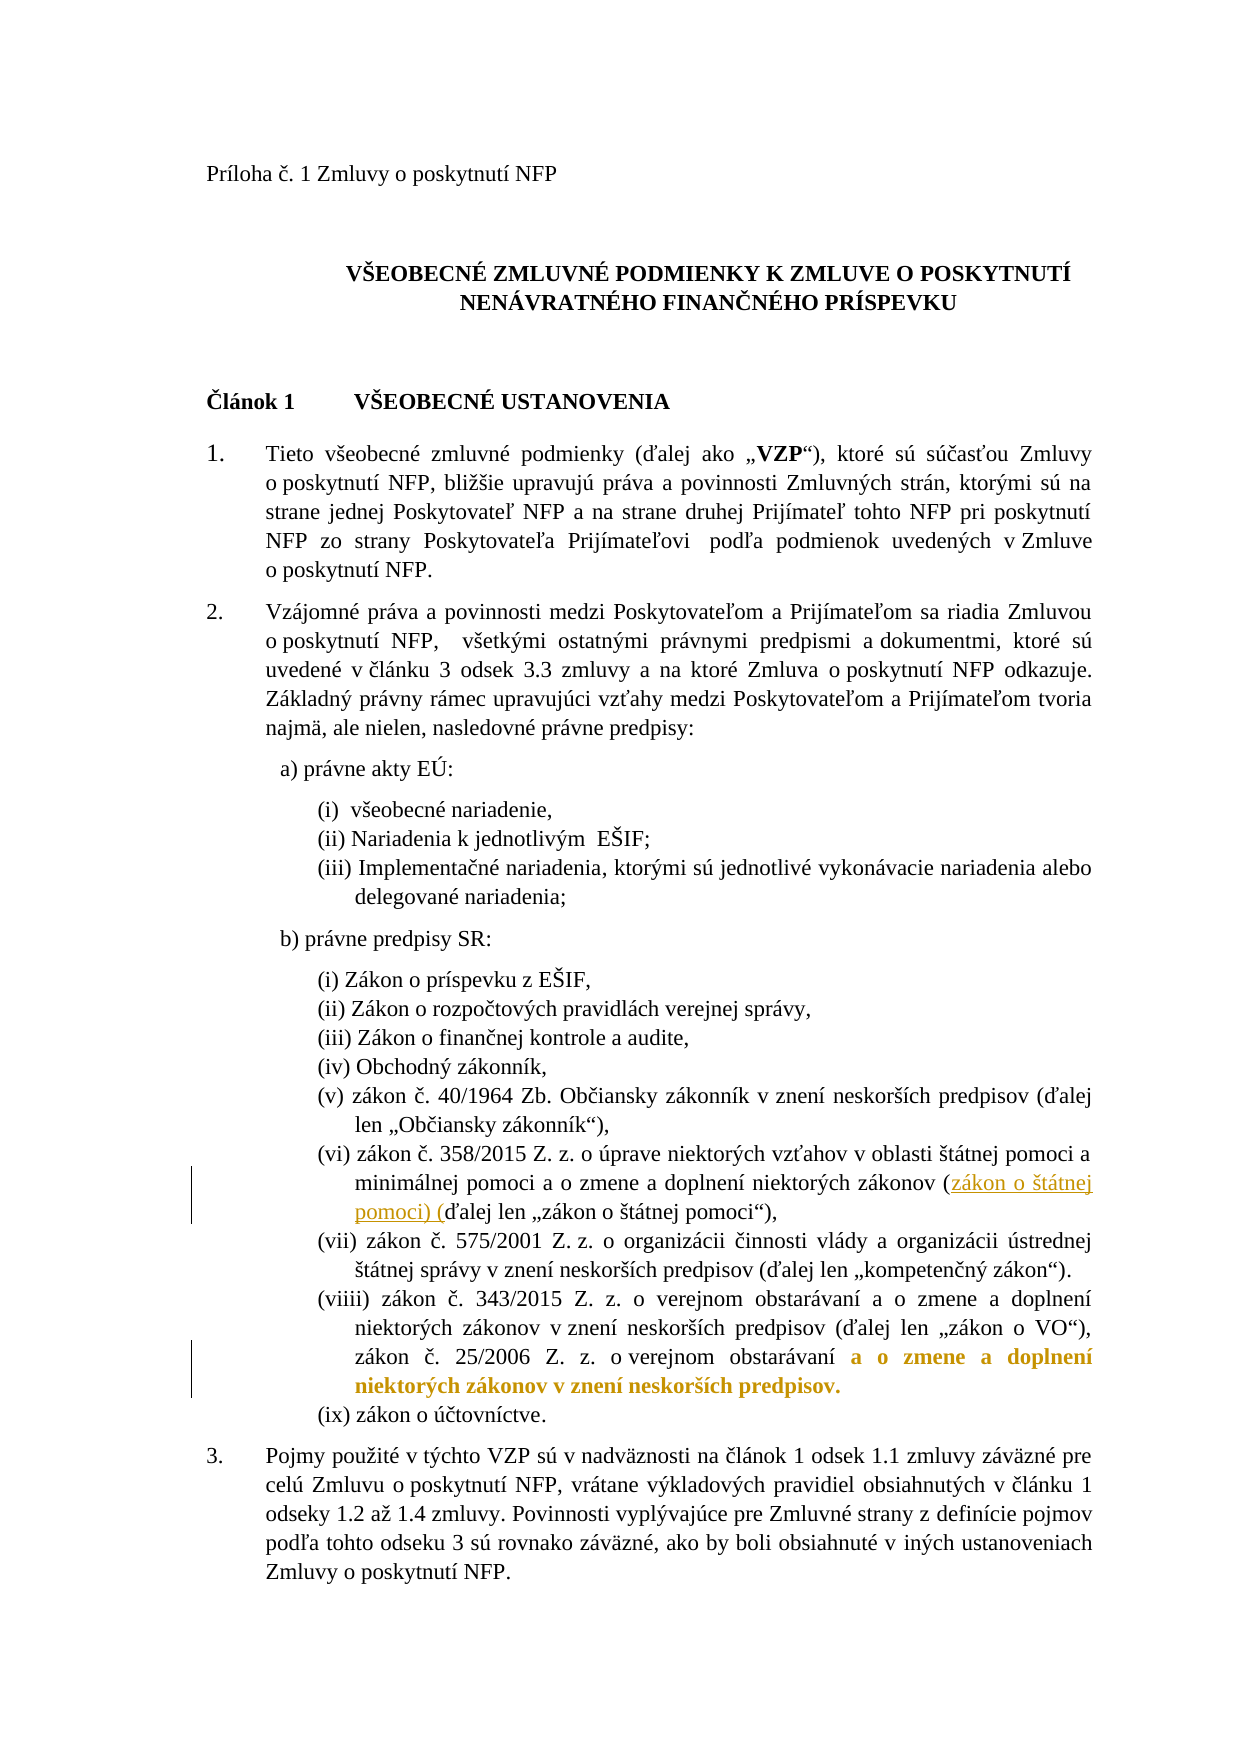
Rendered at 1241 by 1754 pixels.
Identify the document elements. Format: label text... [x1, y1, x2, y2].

text (vi) zákon č. 358/2015 Z. z. o úprave niektorých vzťahov v oblasti štátnej pomoci a minimálnej pomoci a o zmene a doplnení niektorých zákonov (ďalej len „zákon o štátnej pomoci“), [317, 1140, 1092, 1224]
text VŠEOBECNÉ ZMLUVNÉ PODMIENKY K ZMLUVE O POSKYTNUTÍ NENÁVRATNÉHO FINANČNÉHO PRÍSPEVKU [206, 260, 1092, 315]
text a) právne akty EÚ: [280, 755, 1092, 781]
text (i) Zákon o príspevku z EŠIF, [317, 966, 1092, 993]
text 2. Vzájomné práva a povinnosti medzi Poskytovateľom a Prijímateľom sa riadia Zmluvou o poskytnutí NFP, všetkými ostatnými právnymi predpismi a dokumentmi, ktoré sú uvedené v článku 3 odsek 3.3 zmluvy a na ktoré Zmluva o poskytnutí NFP odkazuje. Základný právny rámec upravujúci vzťahy medzi Poskytovateľom a Prijímateľom tvoria najmä, ale nielen, nasledovné právne predpisy: [206, 598, 1092, 740]
text b) právne predpisy SR: [280, 925, 1092, 951]
text Článok 1 VŠEOBECNÉ USTANOVENIA [206, 388, 1092, 415]
text (i) všeobecné nariadenie, [317, 797, 1092, 823]
text (iii) Implementačné nariadenia, ktorými sú jednotlivé vykonávacie nariadenia alebo delegované nariadenia; [317, 854, 1092, 910]
text 3. Pojmy použité v týchto VZP sú v nadväznosti na článok 1 odsek 1.1 zmluvy záväzné pre celú Zmluvu o poskytnutí NFP, vrátane výkladových pravidiel obsiahnutých v článku 1 odseky 1.2 až 1.4 zmluvy. Povinnosti vyplývajúce pre Zmluvné strany z definície pojmov podľa tohto odseku 3 sú rovnako záväzné, ako by boli obsiahnuté v iných ustanoveniach Zmluvy o poskytnutí NFP. [206, 1442, 1092, 1584]
text (ii) Zákon o rozpočtových pravidlách verejnej správy, [317, 995, 1092, 1022]
text (ix) zákon o účtovníctve. [317, 1401, 1092, 1427]
text (iv) Obchodný zákonník, [317, 1053, 1092, 1079]
text (v) zákon č. 40/1964 Zb. Občiansky zákonník v znení neskorších predpisov (ďalej len „Občiansky zákonník“), [317, 1082, 1092, 1137]
text (vii) zákon č. 575/2001 Z. z. o organizácii činnosti vlády a organizácii ústrednej štátnej správy v znení neskorších predpisov (ďalej len „kompetenčný zákon“). [317, 1227, 1092, 1282]
text (iii) Zákon o finančnej kontrole a audite, [317, 1024, 1092, 1051]
text (viiii) zákon č. 343/2015 Z. z. o verejnom obstarávaní a o zmene a doplnení niektorých zákonov v znení neskorších predpisov (ďalej len „zákon o VO“), zákon č. 25/2006 Z. z. o verejnom obstarávaní a o zmene a doplnení niektorých zákonov v znení neskorších predpisov. [317, 1285, 1092, 1398]
text Príloha č. 1 Zmluvy o poskytnutí NFP [206, 160, 1092, 187]
list Tieto všeobecné zmluvné podmienky (ďalej ako „VZP“), ktoré sú súčasťou Zmluvy o poskytnutí NFP, bližšie upravujú práva a povinnosti Zmluvných strán, ktorými sú na strane jednej Poskytovateľ NFP a na strane druhej Prijímateľ tohto NFP pri poskytnutí NFP zo strany Poskytovateľa Prijímateľovi podľa podmienok uvedených v Zmluve o poskytnutí NFP. [206, 438, 1092, 583]
text (ii) Nariadenia k jednotlivým EŠIF; [317, 826, 1092, 852]
